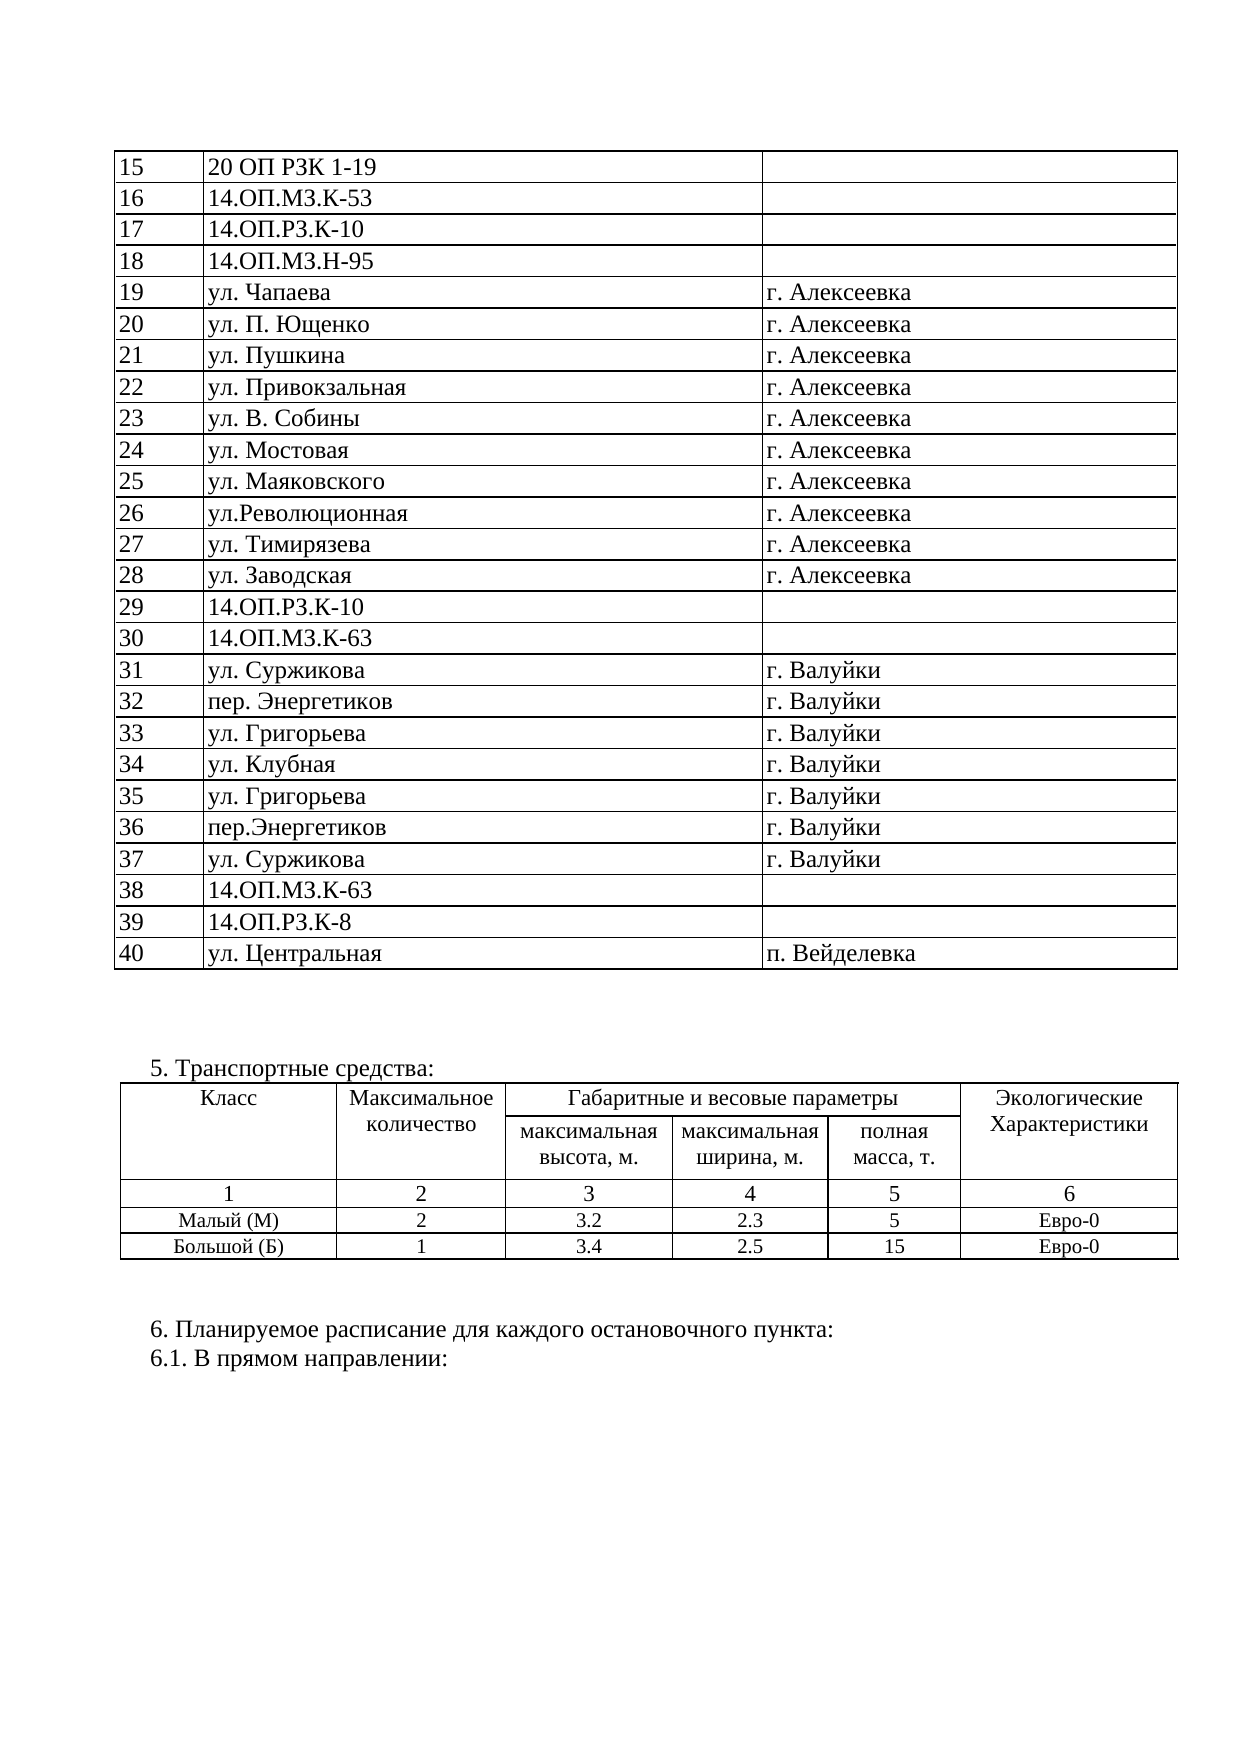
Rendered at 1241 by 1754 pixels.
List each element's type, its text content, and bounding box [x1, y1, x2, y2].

table_cell ул. Центральная [204, 938, 762, 968]
table_cell г. Алексеевка [763, 402, 1177, 433]
table_cell 31 [115, 654, 203, 685]
table_cell 23 [115, 403, 203, 433]
table_cell 37 [115, 843, 203, 873]
table_cell 21 [115, 340, 203, 370]
table_cell 14.ОП.РЗ.К-10 [204, 592, 762, 622]
table_cell 17 [115, 214, 203, 244]
table_cell [763, 905, 1177, 936]
table_cell ул. Маяковского [204, 466, 762, 496]
table_cell 16 [115, 183, 203, 213]
table_cell г. Валуйки [763, 716, 1177, 748]
table_cell 38 [115, 875, 203, 905]
table_cell [763, 622, 1177, 653]
table_header Габаритные и весовые параметры [506, 1084, 960, 1115]
table_cell 34 [115, 749, 203, 779]
table_cell 5 [829, 1208, 960, 1232]
table_header Класс [121, 1084, 336, 1179]
table_header Экологические Характеристики [961, 1084, 1177, 1179]
table_cell ул. Суржикова [204, 655, 762, 685]
table_cell максимальная высота, м. [506, 1117, 672, 1179]
table_cell 1 [121, 1180, 336, 1207]
table_cell г. Алексеевка [763, 276, 1177, 307]
table_cell 1 [337, 1234, 505, 1258]
table_cell 24 [115, 434, 203, 464]
table_cell 32 [115, 686, 203, 716]
table_cell ул. Пушкина [204, 340, 762, 370]
table_cell ул. Заводская [204, 561, 762, 590]
table_cell 25 [115, 466, 203, 496]
table_cell 15 [115, 152, 203, 181]
table_cell г. Алексеевка [763, 433, 1177, 464]
table_cell г. Алексеевка [763, 339, 1177, 370]
table_cell г. Валуйки [763, 685, 1177, 716]
table_cell г. Алексеевка [763, 465, 1177, 496]
table_cell 3.2 [506, 1208, 672, 1232]
table_cell ул. Мостовая [204, 435, 762, 464]
table_cell 14.ОП.РЗ.К-8 [204, 907, 762, 936]
table_cell 18 [115, 245, 203, 276]
table_cell пер.Энергетиков [204, 812, 762, 842]
table_cell г. Валуйки [763, 842, 1177, 873]
text 6. Планируемое расписание для каждого остановочного пункта: [150, 1314, 1090, 1343]
table_cell п. Вейделевка [763, 936, 1177, 968]
table_cell ул. Суржикова [204, 844, 762, 873]
table_cell ул. П. Ющенко [204, 309, 762, 339]
table_cell 28 [115, 560, 203, 590]
table_cell 39 [115, 906, 203, 936]
table_cell 14.ОП.МЗ.Н-95 [204, 246, 762, 276]
table_cell г. Валуйки [763, 811, 1177, 842]
table_cell 14.ОП.МЗ.К-63 [204, 875, 762, 905]
table_cell г. Алексеевка [763, 307, 1177, 339]
table_cell максимальная ширина, м. [673, 1117, 827, 1179]
table_cell [763, 213, 1177, 244]
table_cell г. Валуйки [763, 779, 1177, 811]
text 5. Транспортные средства: [150, 1053, 1090, 1082]
table_cell 5 [829, 1180, 960, 1207]
table_cell г. Алексеевка [763, 496, 1177, 527]
table_cell 2 [337, 1180, 505, 1207]
table_cell ул. Клубная [204, 749, 762, 779]
table_cell г. Алексеевка [763, 528, 1177, 559]
table_cell 3.4 [506, 1234, 672, 1258]
table_cell г. Валуйки [763, 653, 1177, 685]
table_cell [763, 181, 1177, 213]
table_cell 30 [115, 623, 203, 653]
table_cell г. Алексеевка [763, 559, 1177, 590]
table_cell [763, 152, 1177, 181]
table_cell ул. Тимирязева [204, 529, 762, 559]
table_cell ул. Григорьева [204, 718, 762, 748]
table_cell 20 [115, 308, 203, 339]
table_cell 15 [829, 1234, 960, 1258]
table_header Максимальное количество [337, 1084, 505, 1179]
text 6.1. В прямом направлении: [150, 1343, 1090, 1372]
table_cell ул. Привокзальная [204, 372, 762, 402]
table_cell [763, 590, 1177, 622]
table_cell ул. Чапаева [204, 277, 762, 307]
table_cell г. Валуйки [763, 748, 1177, 779]
table_cell полная масса, т. [829, 1117, 960, 1179]
table_cell 36 [115, 812, 203, 842]
table_cell 29 [115, 591, 203, 622]
table_cell Евро-0 [961, 1208, 1177, 1232]
table_cell 27 [115, 529, 203, 559]
table_cell ул.Революционная [204, 498, 762, 527]
table_cell Евро-0 [961, 1234, 1177, 1258]
table_cell 2.3 [673, 1208, 827, 1232]
table_cell [763, 874, 1177, 905]
table_cell 6 [961, 1180, 1177, 1207]
table_cell 22 [115, 371, 203, 402]
table_cell 35 [115, 780, 203, 811]
table_cell 2 [337, 1208, 505, 1232]
table_cell 14.ОП.РЗ.К-10 [204, 215, 762, 244]
table_cell Большой (Б) [121, 1234, 336, 1258]
table_cell 26 [115, 497, 203, 527]
table_cell 40 [115, 938, 203, 968]
table_cell 33 [115, 717, 203, 748]
table_cell 2.5 [673, 1234, 827, 1258]
table_cell 14.ОП.МЗ.К-53 [204, 183, 762, 213]
table_cell 19 [115, 277, 203, 307]
table_cell 14.ОП.МЗ.К-63 [204, 623, 762, 653]
table_cell г. Алексеевка [763, 370, 1177, 402]
table_cell пер. Энергетиков [204, 686, 762, 716]
table_cell 4 [673, 1180, 827, 1207]
table_cell ул. Григорьева [204, 781, 762, 811]
table_cell 20 ОП РЗК 1-19 [204, 152, 762, 181]
table_cell ул. В. Собины [204, 403, 762, 433]
table_cell [763, 244, 1177, 276]
table_cell Малый (М) [121, 1208, 336, 1232]
table_cell 3 [506, 1180, 672, 1207]
